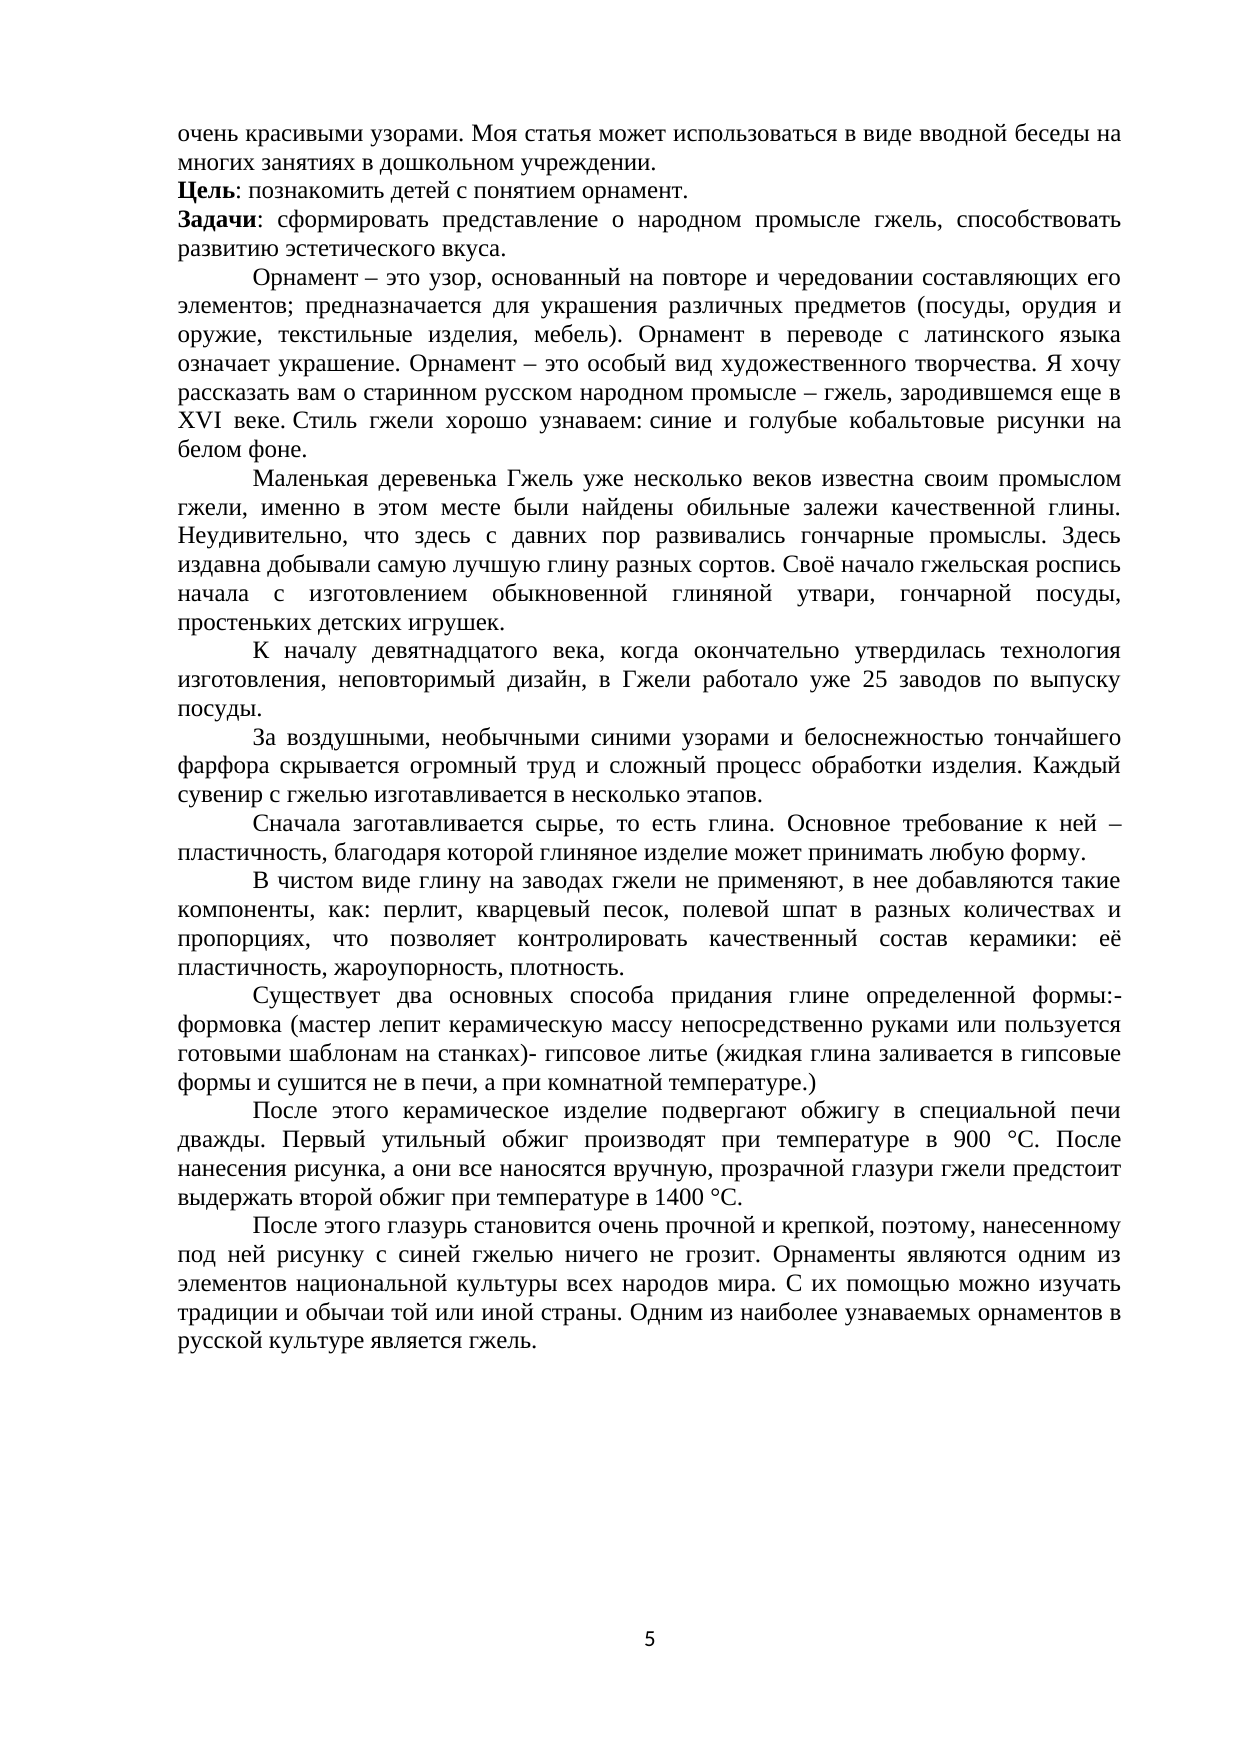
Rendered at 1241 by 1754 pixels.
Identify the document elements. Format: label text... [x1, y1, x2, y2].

text В чистом виде глину на заводах гжели не применяют, в нее добавляются такие компоненты, как: перлит, кварцевый песок, полевой шпат в разных количествах и пропорциях, что позволяет контролировать качественный состав керамики: её пластичность, жароупорность, плотность. [177, 866, 1122, 981]
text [177, 118, 1122, 176]
text Сначала заготавливается сырье, то есть глина. Основное требование к ней – пластичность, благодаря которой глиняное изделие может принимать любую форму. [177, 808, 1122, 866]
text За воздушными, необычными синими узорами и белоснежностью тончайшего фарфора скрывается огромный труд и сложный процесс обработки изделия. Каждый сувенир с гжелью изготавливается в несколько этапов. [177, 722, 1122, 808]
text К началу девятнадцатого века, когда окончательно утвердилась технология изготовления, неповторимый дизайн, в Гжели работало уже 25 заводов по выпуску посуды. [177, 636, 1122, 722]
text Маленькая деревенька Гжель уже несколько веков известна своим промыслом гжели, именно в этом месте были найдены обильные залежи качественной глины. Неудивительно, что здесь с давних пор развивались гончарные промыслы. Здесь издавна добывали самую лучшую глину разных сортов. Своё начало гжельская роспись начала с изготовлением обыкновенной глиняной утвари, гончарной посуды, простеньких детских игрушек. [177, 463, 1122, 636]
text Цель: познакомить детей с понятием орнамент. [177, 176, 1122, 204]
text После этого керамическое изделие подвергают обжигу в специальной печи дважды. Первый утильный обжиг производят при температуре в 900 °С. После нанесения рисунка, а они все наносятся вручную, прозрачной глазури гжели предстоит выдержать второй обжиг при температуре в 1400 °С. [177, 1096, 1122, 1211]
text Орнамент – это узор, основанный на повторе и чередовании составляющих его элементов; предназначается для украшения различных предметов (посуды, орудия и оружие, текстильные изделия, мебель). Орнамент в переводе с латинского языка означает украшение. Орнамент – это особый вид художественного творчества. Я хочу рассказать вам о старинном русском народном промысле – гжель, зародившемся еще в XVI веке. Стиль гжели хорошо узнаваем: синие и голубые кобальтовые рисунки на белом фоне. [177, 262, 1122, 463]
text После этого глазурь становится очень прочной и крепкой, поэтому, нанесенному под ней рисунку с синей гжелью ничего не грозит. Орнаменты являются одним из элементов национальной культуры всех народов мира. С их помощью можно изучать традиции и обычаи той или иной страны. Одним из наиболее узнаваемых орнаментов в русской культуре является гжель. [177, 1211, 1122, 1354]
text Существует два основных способа придания глине определенной формы:- формовка (мастер лепит керамическую массу непосредственно руками или пользуется готовыми шаблонам на станках)- гипсовое литье (жидкая глина заливается в гипсовые формы и сушится не в печи, а при комнатной температуре.) [177, 981, 1122, 1096]
text Задачи: сформировать представление о народном промысле гжель, способствовать развитию эстетического вкуса. [177, 204, 1122, 262]
